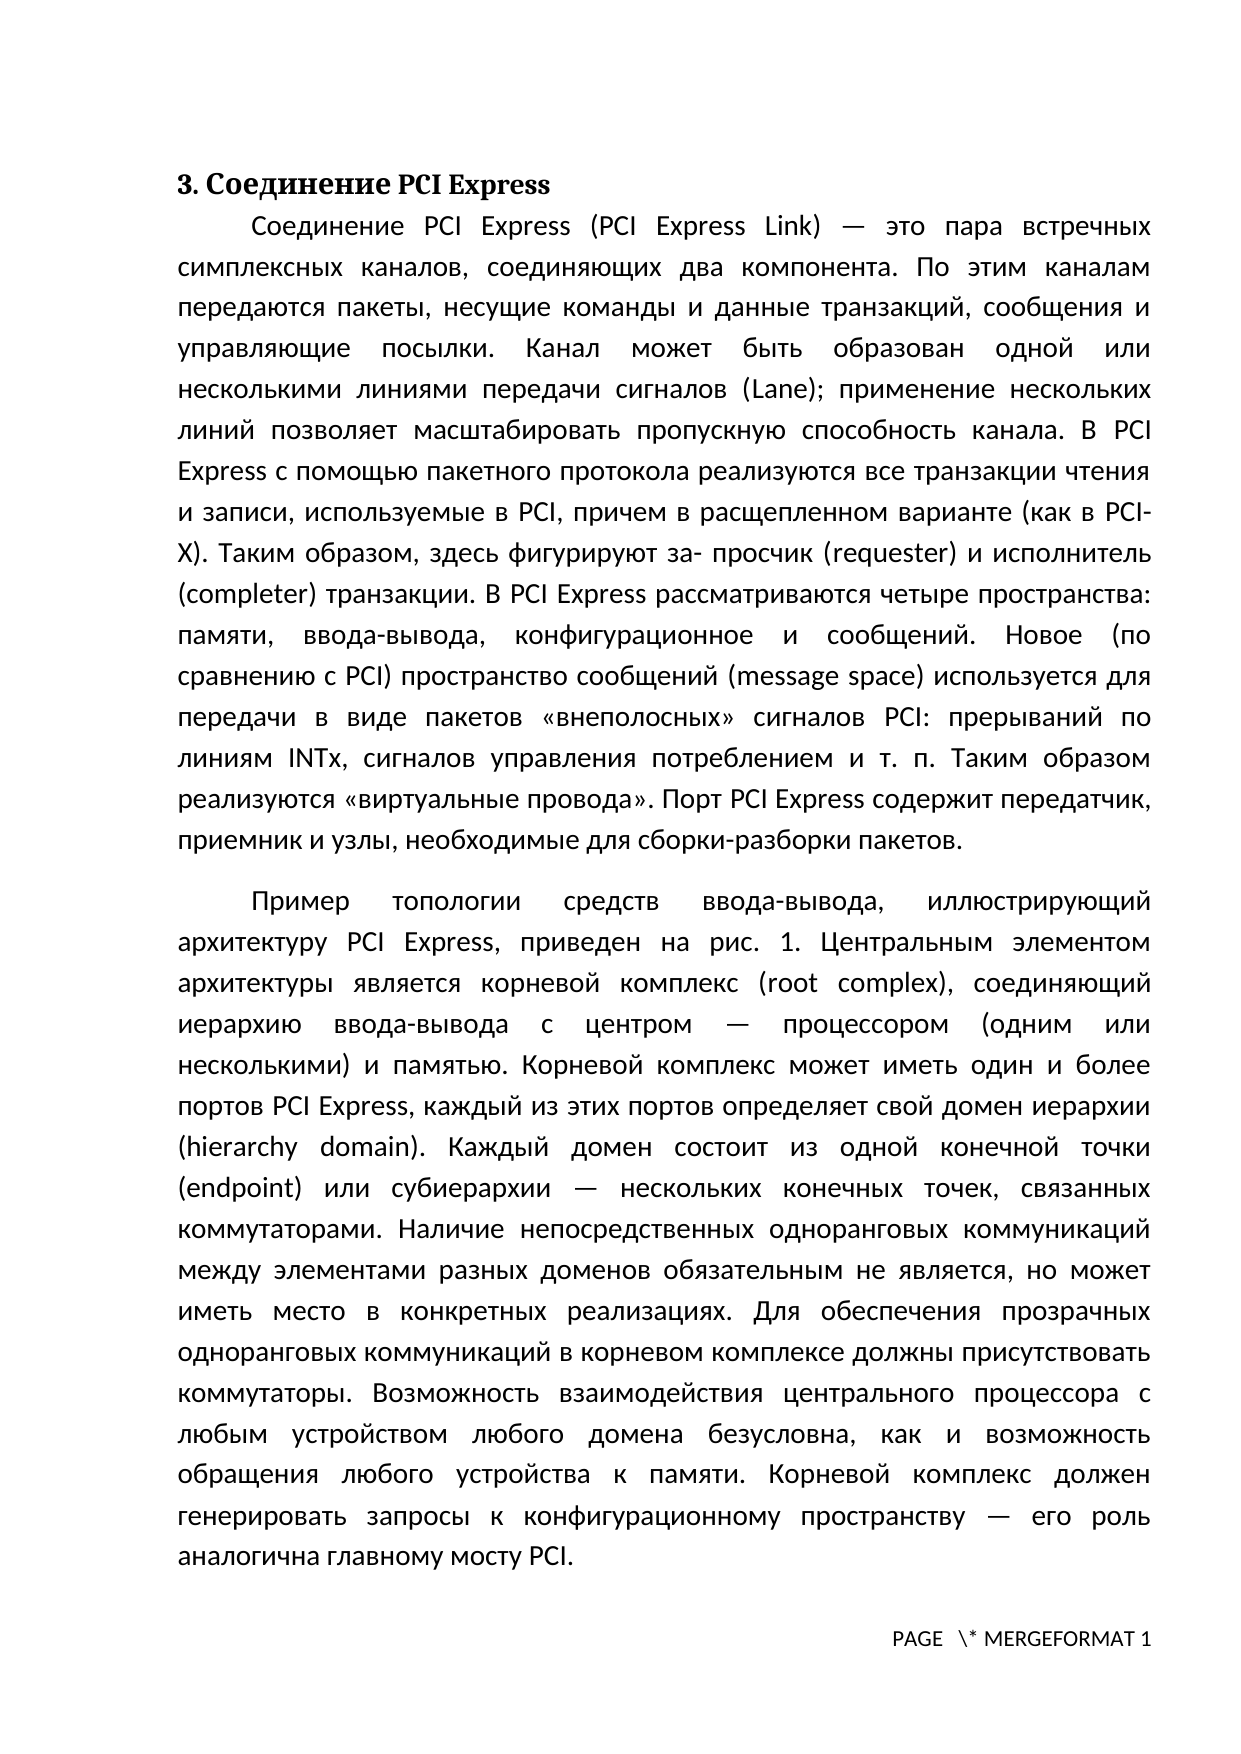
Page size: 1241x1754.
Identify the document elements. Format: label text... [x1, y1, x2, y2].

subtitle 3. Соединение PCI Express [177, 168, 1152, 202]
text Пример топологии средств ввода-вывода, иллюстрирующий архитектуру PCI Express, приведен на рис. 1. Центральным элементом архитектуры является корневой комплекс (root complex), соединяющий иерархию ввода-вывода с центром — процессором (одним или несколькими) и памятью. Корневой комплекс может иметь один и более портов PCI Express, каждый из этих портов определяет свой домен иерархии (hierarchy domain). Каждый домен состоит из одной конечной точки (endpoint) или субиерархии — нескольких конечных точек, связанных коммутаторами. Наличие непосредственных одноранговых коммуникаций между элементами разных доменов обязательным не является, но может иметь место в конкретных реализациях. Для обеспечения прозрачных одноранговых коммуникаций в корневом комплексе должны присутствовать коммутаторы. Возможность взаимодействия центрального процессора с любым устройством любого домена безусловна, как и возможность обращения любого устройства к памяти. Корневой комплекс должен генерировать запросы к конфигурационному пространству — его роль аналогична главному мосту PCI. [177, 882, 1152, 1573]
text Соединение PCI Express (PCI Express Link) — это пара встречных симплексных каналов, соединяющих два компонента. По этим каналам передаются пакеты, несущие команды и данные транзакций, сообщения и управляющие посылки. Канал может быть образован одной или несколькими линиями передачи сигналов (Lane); применение нескольких линий позволяет масштабировать пропускную способность канала. В PCI Express с помощью пакетного протокола реализуются все транзакции чтения и записи, используемые в PCI, причем в расщепленном варианте (как в PCI-X). Таким образом, здесь фигурируют за- просчик (requester) и исполнитель (completer) транзакции. В PCI Express рассматриваются четыре пространства: памяти, ввода-вывода, конфигурационное и сообщений. Новое (по сравнению с PCI) пространство сообщений (message space) используется для передачи в виде пакетов «внеполосных» сигналов PCI: прерываний по линиям INTx, сигналов управления потреблением и т. п. Таким образом реализуются «виртуальные провода». Порт PCI Express содержит передатчик, приемник и узлы, необходимые для сборки-разборки пакетов. [177, 207, 1152, 856]
